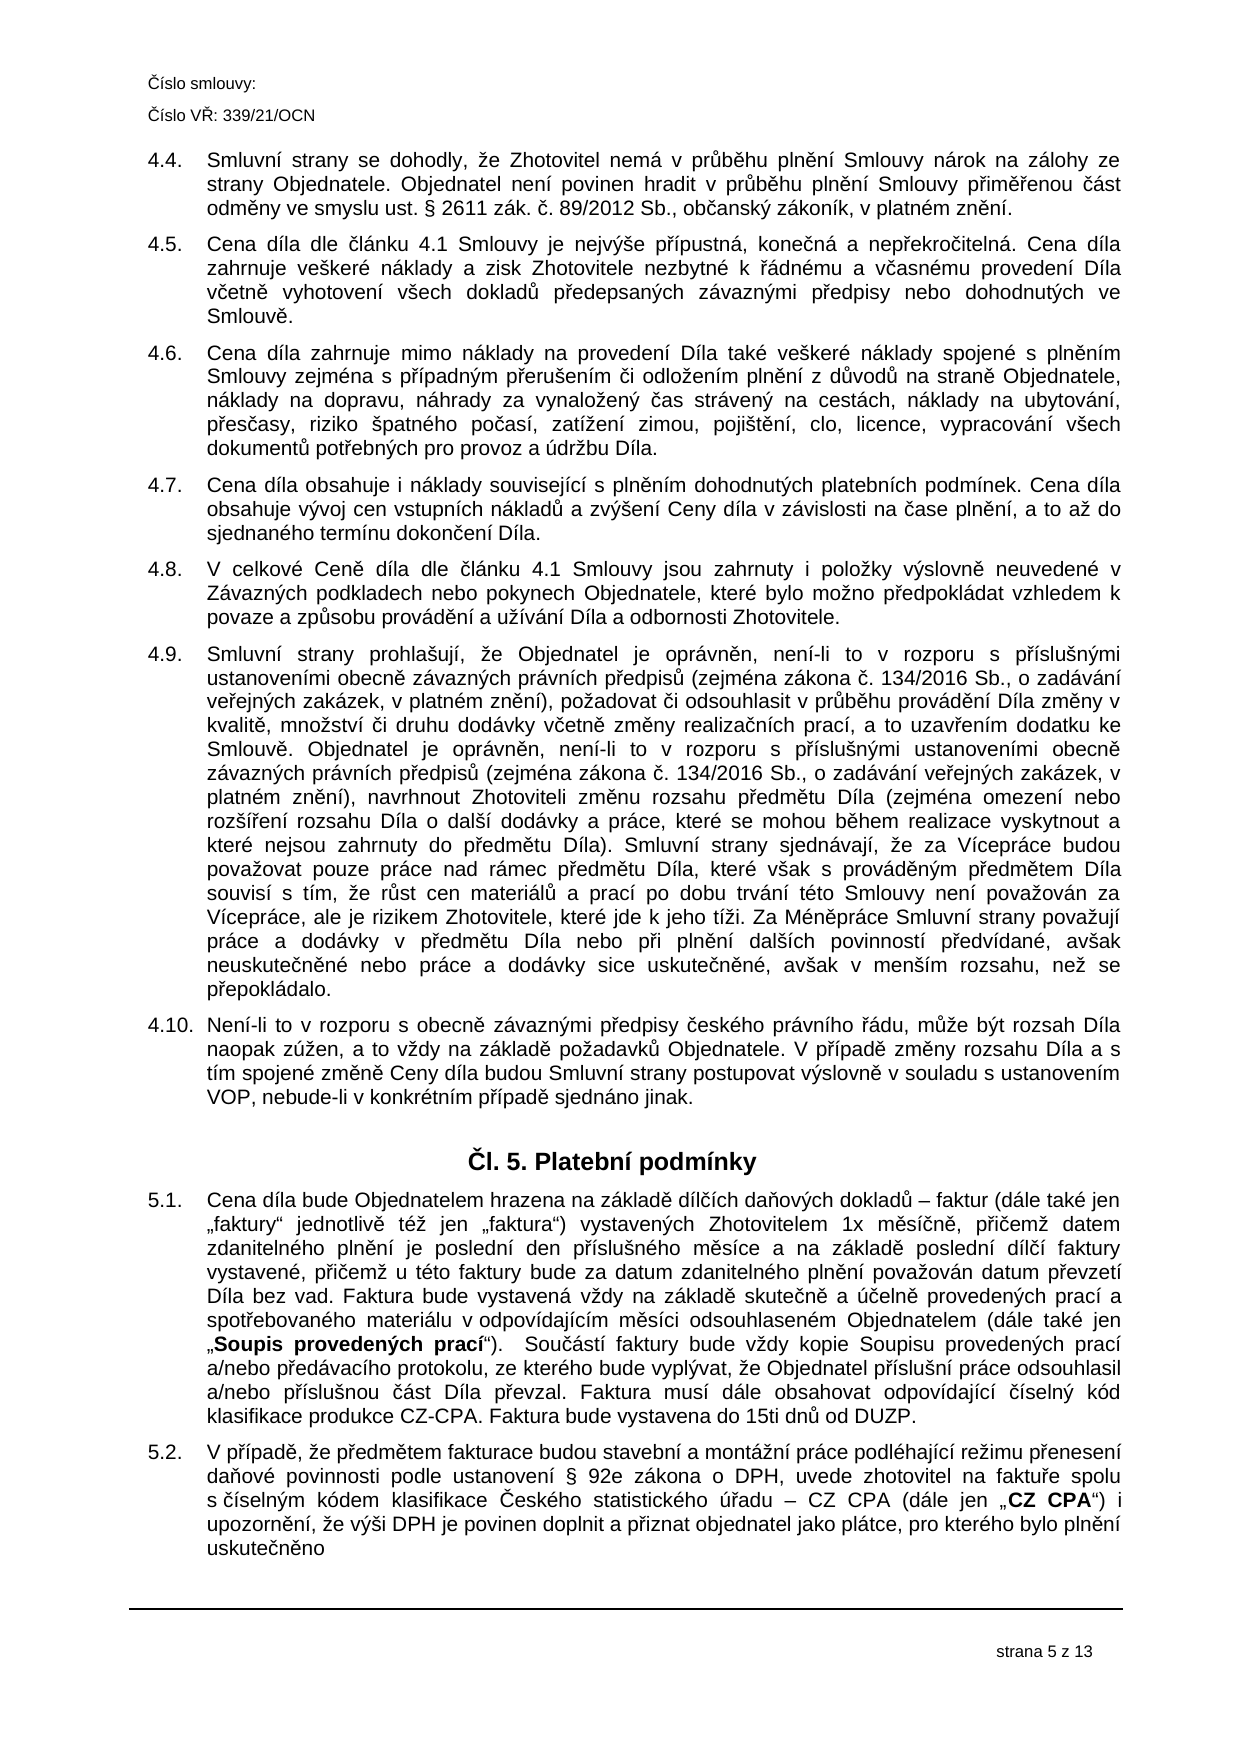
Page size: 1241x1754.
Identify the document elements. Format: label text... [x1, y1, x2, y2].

text Není-li to v rozporu s obecně závaznými předpisy českého právního řádu, může být rozsah Díla naopak zúžen, a to vždy na základě požadavků Objednatele. V případě změny rozsahu Díla a s tím spojené změně Ceny díla budou Smluvní strany postupovat výslovně v souladu s ustanovením VOP, nebude-li v konkrétním případě sjednáno jinak. [148, 1013, 1122, 1109]
text Cena díla bude Objednatelem hrazena na základě dílčích daňových dokladů – faktur (dále také jen „faktury“ jednotlivě též jen „faktura“) vystavených Zhotovitelem 1x měsíčně, přičemž datem zdanitelného plnění je poslední den příslušného měsíce a na základě poslední dílčí faktury vystavené, přičemž u této faktury bude za datum zdanitelného plnění považován datum převzetí Díla bez vad. Faktura bude vystavená vždy na základě skutečně a účelně provedených prací a spotřebovaného materiálu v odpovídajícím měsíci odsouhlaseném Objednatelem (dále také jen „Soupis provedených prací“). Součástí faktury bude vždy kopie Soupisu provedených prací a/nebo předávacího protokolu, ze kterého bude vyplývat, že Objednatel příslušní práce odsouhlasil a/nebo příslušnou část Díla převzal. Faktura musí dále obsahovat odpovídající číselný kód klasifikace produkce CZ-CPA. Faktura bude vystavena do 15ti dnů od DUZP. [148, 1188, 1122, 1427]
text Cena díla dle článku 4.1 Smlouvy je nejvýše přípustná, konečná a nepřekročitelná. Cena díla zahrnuje veškeré náklady a zisk Zhotovitele nezbytné k řádnému a včasnému provedení Díla včetně vyhotovení všech dokladů předepsaných závaznými předpisy nebo dohodnutých ve Smlouvě. [148, 232, 1122, 328]
text Cena díla obsahuje i náklady související s plněním dohodnutých platebních podmínek. Cena díla obsahuje vývoj cen vstupních nákladů a zvýšení Ceny díla v závislosti na čase plnění, a to až do sjednaného termínu dokončení Díla. [148, 473, 1122, 544]
text Smluvní strany se dohodly, že Zhotovitel nemá v průběhu plnění Smlouvy nárok na zálohy ze strany Objednatele. Objednatel není povinen hradit v průběhu plnění Smlouvy přiměřenou část odměny ve smyslu ust. § 2611 zák. č. 89/2012 Sb., občanský zákoník, v platném znění. [148, 148, 1122, 219]
text V celkové Ceně díla dle článku 4.1 Smlouvy jsou zahrnuty i položky výslovně neuvedené v Závazných podkladech nebo pokynech Objednatele, které bylo možno předpokládat vzhledem k povaze a způsobu provádění a užívání Díla a odbornosti Zhotovitele. [148, 557, 1122, 629]
text Cena díla zahrnuje mimo náklady na provedení Díla také veškeré náklady spojené s plněním Smlouvy zejména s případným přerušením či odložením plnění z důvodů na straně Objednatele, náklady na dopravu, náhrady za vynaložený čas strávený na cestách, náklady na ubytování, přesčasy, riziko špatného počasí, zatížení zimou, pojištění, clo, licence, vypracování všech dokumentů potřebných pro provoz a údržbu Díla. [148, 340, 1122, 460]
text V případě, že předmětem fakturace budou stavební a montážní práce podléhající režimu přenesení daňové povinnosti podle ustanovení § 92e zákona o DPH, uvede zhotovitel na faktuře spolu s číselným kódem klasifikace Českého statistického úřadu – CZ CPA (dále jen „CZ CPA“) i upozornění, že výši DPH je povinen doplnit a přiznat objednatel jako plátce, pro kterého bylo plnění uskutečněno [148, 1440, 1122, 1560]
text Platební podmínky [102, 1147, 1122, 1175]
text Smluvní strany prohlašují, že Objednatel je oprávněn, není-li to v rozporu s příslušnými ustanoveními obecně závazných právních předpisů (zejména zákona č. 134/2016 Sb., o zadávání veřejných zakázek, v platném znění), požadovat či odsouhlasit v průběhu provádění Díla změny v kvalitě, množství či druhu dodávky včetně změny realizačních prací, a to uzavřením dodatku ke Smlouvě. Objednatel je oprávněn, není-li to v rozporu s příslušnými ustanoveními obecně závazných právních předpisů (zejména zákona č. 134/2016 Sb., o zadávání veřejných zakázek, v platném znění), navrhnout Zhotoviteli změnu rozsahu předmětu Díla (zejména omezení nebo rozšíření rozsahu Díla o další dodávky a práce, které se mohou během realizace vyskytnout a které nejsou zahrnuty do předmětu Díla). Smluvní strany sjednávají, že za Vícepráce budou považovat pouze práce nad rámec předmětu Díla, které však s prováděným předmětem Díla souvisí s tím, že růst cen materiálů a prací po dobu trvání této Smlouvy není považován za Vícepráce, ale je rizikem Zhotovitele, které jde k jeho tíži. Za Méněpráce Smluvní strany považují práce a dodávky v předmětu Díla nebo při plnění dalších povinností předvídané, avšak neuskutečněné nebo práce a dodávky sice uskutečněné, avšak v menším rozsahu, než se přepokládalo. [148, 641, 1122, 1001]
